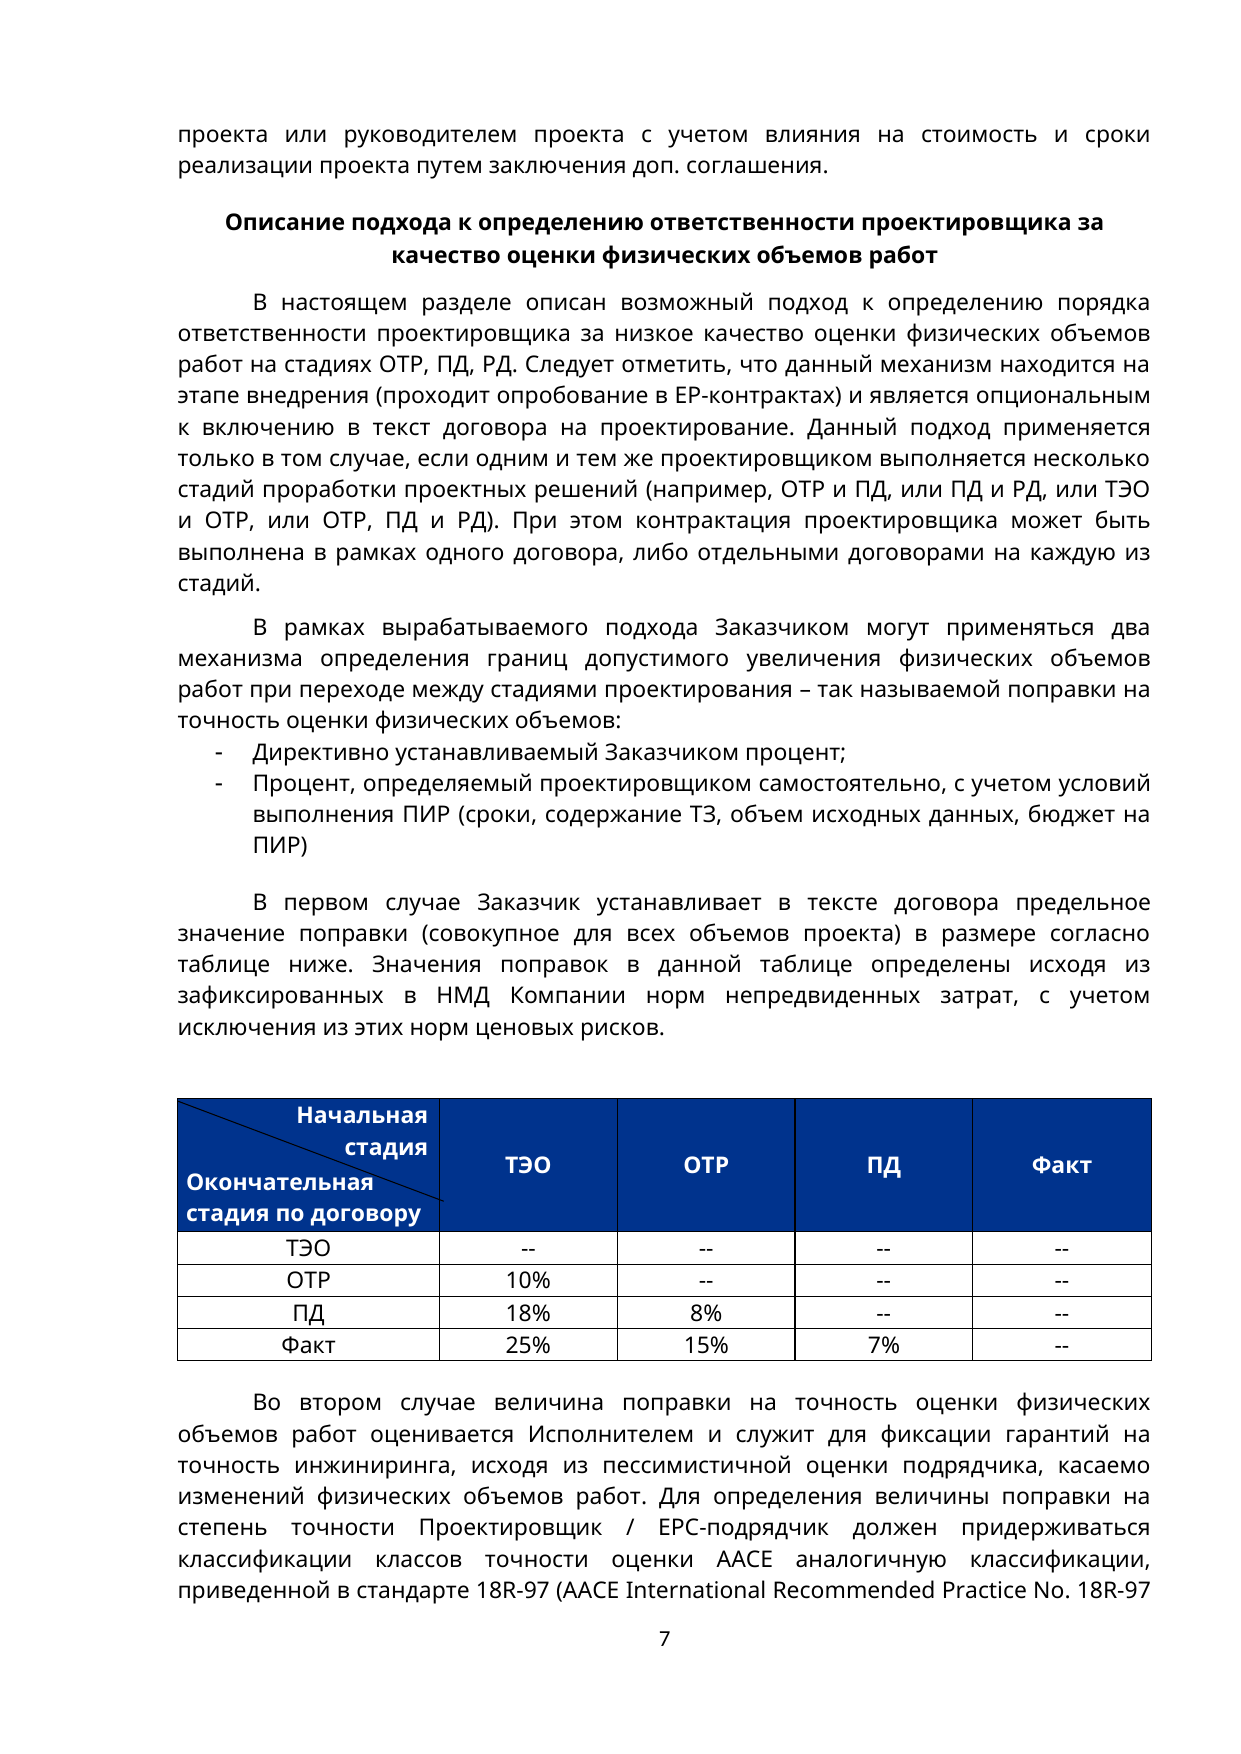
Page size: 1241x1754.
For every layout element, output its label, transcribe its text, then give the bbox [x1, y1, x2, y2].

list Директивно устанавливаемый Заказчиком процент; [215, 736, 1152, 767]
table_cell Факт [178, 1329, 439, 1360]
text Описание подхода к определению ответственности проектировщика за качество оценки физических объемов работ [177, 206, 1152, 271]
table_cell -- [796, 1232, 972, 1263]
table_cell -- [973, 1265, 1151, 1296]
list Процент, определяемый проектировщиком самостоятельно, с учетом условий выполнения ПИР (сроки, содержание ТЗ, объем исходных данных, бюджет на ПИР) [215, 767, 1152, 861]
text В первом случае Заказчик устанавливает в тексте договора предельное значение поправки (совокупное для всех объемов проекта) в размере согласно таблице ниже. Значения поправок в данной таблице определены исходя из зафиксированных в НМД Компании норм непредвиденных затрат, с учетом исключения из этих норм ценовых рисков. [177, 886, 1152, 1042]
table_cell 18% [440, 1297, 617, 1328]
table_header ПД [796, 1099, 972, 1231]
table_cell 7% [796, 1329, 972, 1360]
text В рамках вырабатываемого подхода Заказчиком могут применяться два механизма определения границ допустимого увеличения физических объемов работ при переходе между стадиями проектирования – так называемой поправки на точность оценки физических объемов: [177, 611, 1152, 736]
text В настоящем разделе описан возможный подход к определению порядка ответственности проектировщика за низкое качество оценки физических объемов работ на стадиях ОТР, ПД, РД. Следует отметить, что данный механизм находится на этапе внедрения (проходит опробование в ЕР-контрактах) и является опциональным к включению в текст договора на проектирование. Данный подход применяется только в том случае, если одним и тем же проектировщиком выполняется несколько стадий проработки проектных решений (например, ОТР и ПД, или ПД и РД, или ТЭО и ОТР, или ОТР, ПД и РД). При этом контрактация проектировщика может быть выполнена в рамках одного договора, либо отдельными договорами на каждую из стадий. [177, 286, 1152, 598]
table_cell -- [973, 1232, 1151, 1263]
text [177, 1386, 1152, 1605]
table_header ТЭО [440, 1099, 617, 1231]
table_cell 15% [618, 1329, 794, 1360]
table_cell -- [973, 1329, 1151, 1360]
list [177, 118, 1152, 181]
table_header ОТР [618, 1099, 794, 1231]
table_cell -- [618, 1232, 794, 1263]
table_cell 25% [440, 1329, 617, 1360]
table_cell -- [973, 1297, 1151, 1328]
table_cell ТЭО [178, 1232, 439, 1263]
table_header Факт [973, 1099, 1151, 1231]
table_header Начальная стадия [178, 1099, 439, 1162]
table_cell -- [796, 1265, 972, 1296]
table_cell Окончательная стадия по договору [178, 1162, 439, 1231]
table_cell -- [440, 1232, 617, 1263]
table_cell -- [618, 1265, 794, 1296]
table_cell -- [796, 1297, 972, 1328]
table_cell ОТР [178, 1265, 439, 1296]
table_cell 8% [618, 1297, 794, 1328]
table_cell ПД [178, 1297, 439, 1328]
table_cell 10% [440, 1265, 617, 1296]
